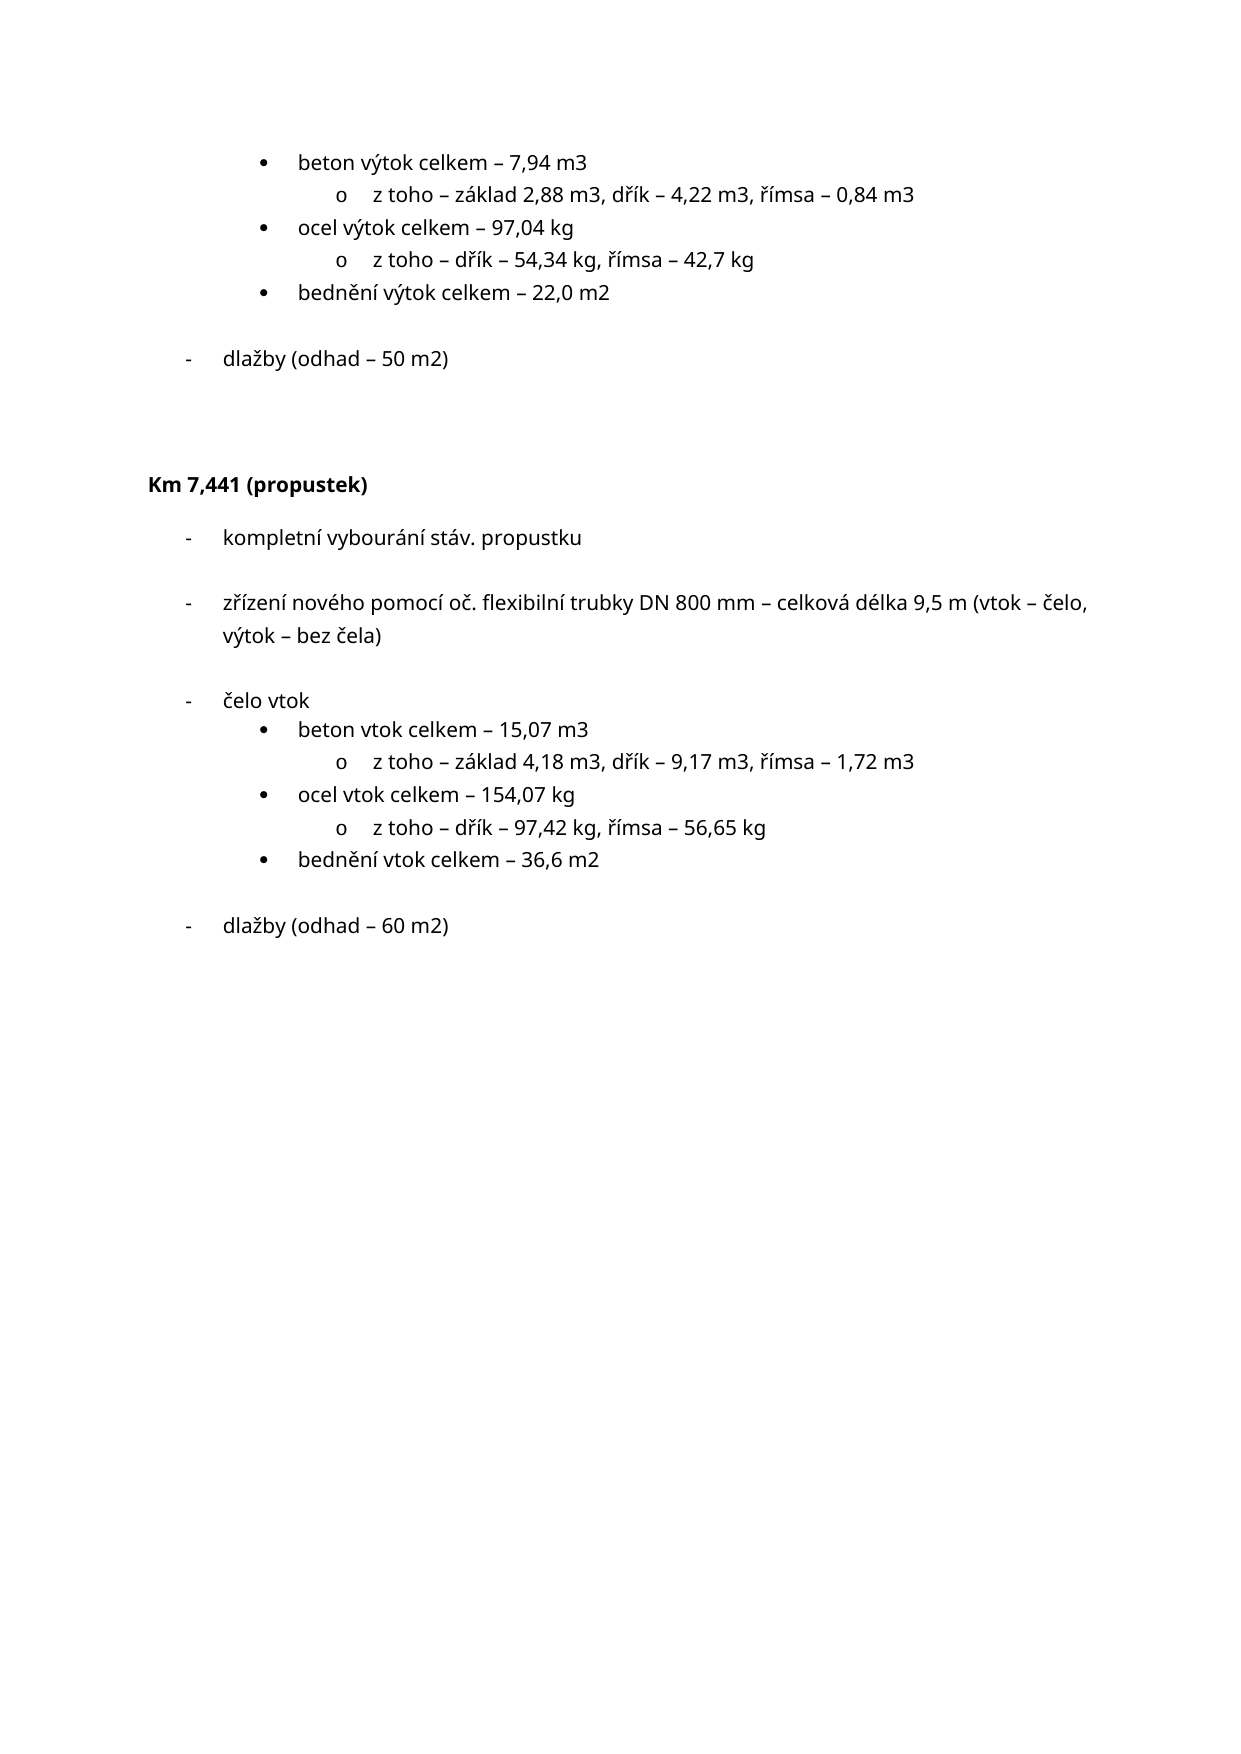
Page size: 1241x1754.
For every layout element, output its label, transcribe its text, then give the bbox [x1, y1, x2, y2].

list zřízení nového pomocí oč. flexibilní trubky DN 800 mm – celková délka 9,5 m (vtok – čelo, výtok – bez čela) [185, 588, 1093, 649]
list ocel výtok celkem – 97,04 kg [260, 213, 1093, 241]
list z toho – základ 4,18 m3, dřík – 9,17 m3, římsa – 1,72 m3 [335, 747, 1093, 776]
list čelo vtok [185, 686, 1093, 715]
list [335, 180, 1093, 209]
list bednění vtok celkem – 36,6 m2 [260, 846, 1093, 874]
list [335, 246, 1093, 274]
list z toho – dřík – 97,42 kg, římsa – 56,65 kg [335, 813, 1093, 841]
list beton výtok celkem – 7,94 m3 [260, 148, 1093, 176]
text Km 7,441 (propustek) [148, 470, 1093, 498]
list dlažby (odhad – 50 m2) [185, 344, 1093, 372]
list ocel vtok celkem – 154,07 kg [260, 780, 1093, 809]
list kompletní vybourání stáv. propustku [185, 523, 1093, 552]
list dlažby (odhad – 60 m2) [185, 911, 1093, 939]
list beton vtok celkem – 15,07 m3 [260, 715, 1093, 743]
list bednění výtok celkem – 22,0 m2 [260, 278, 1093, 307]
